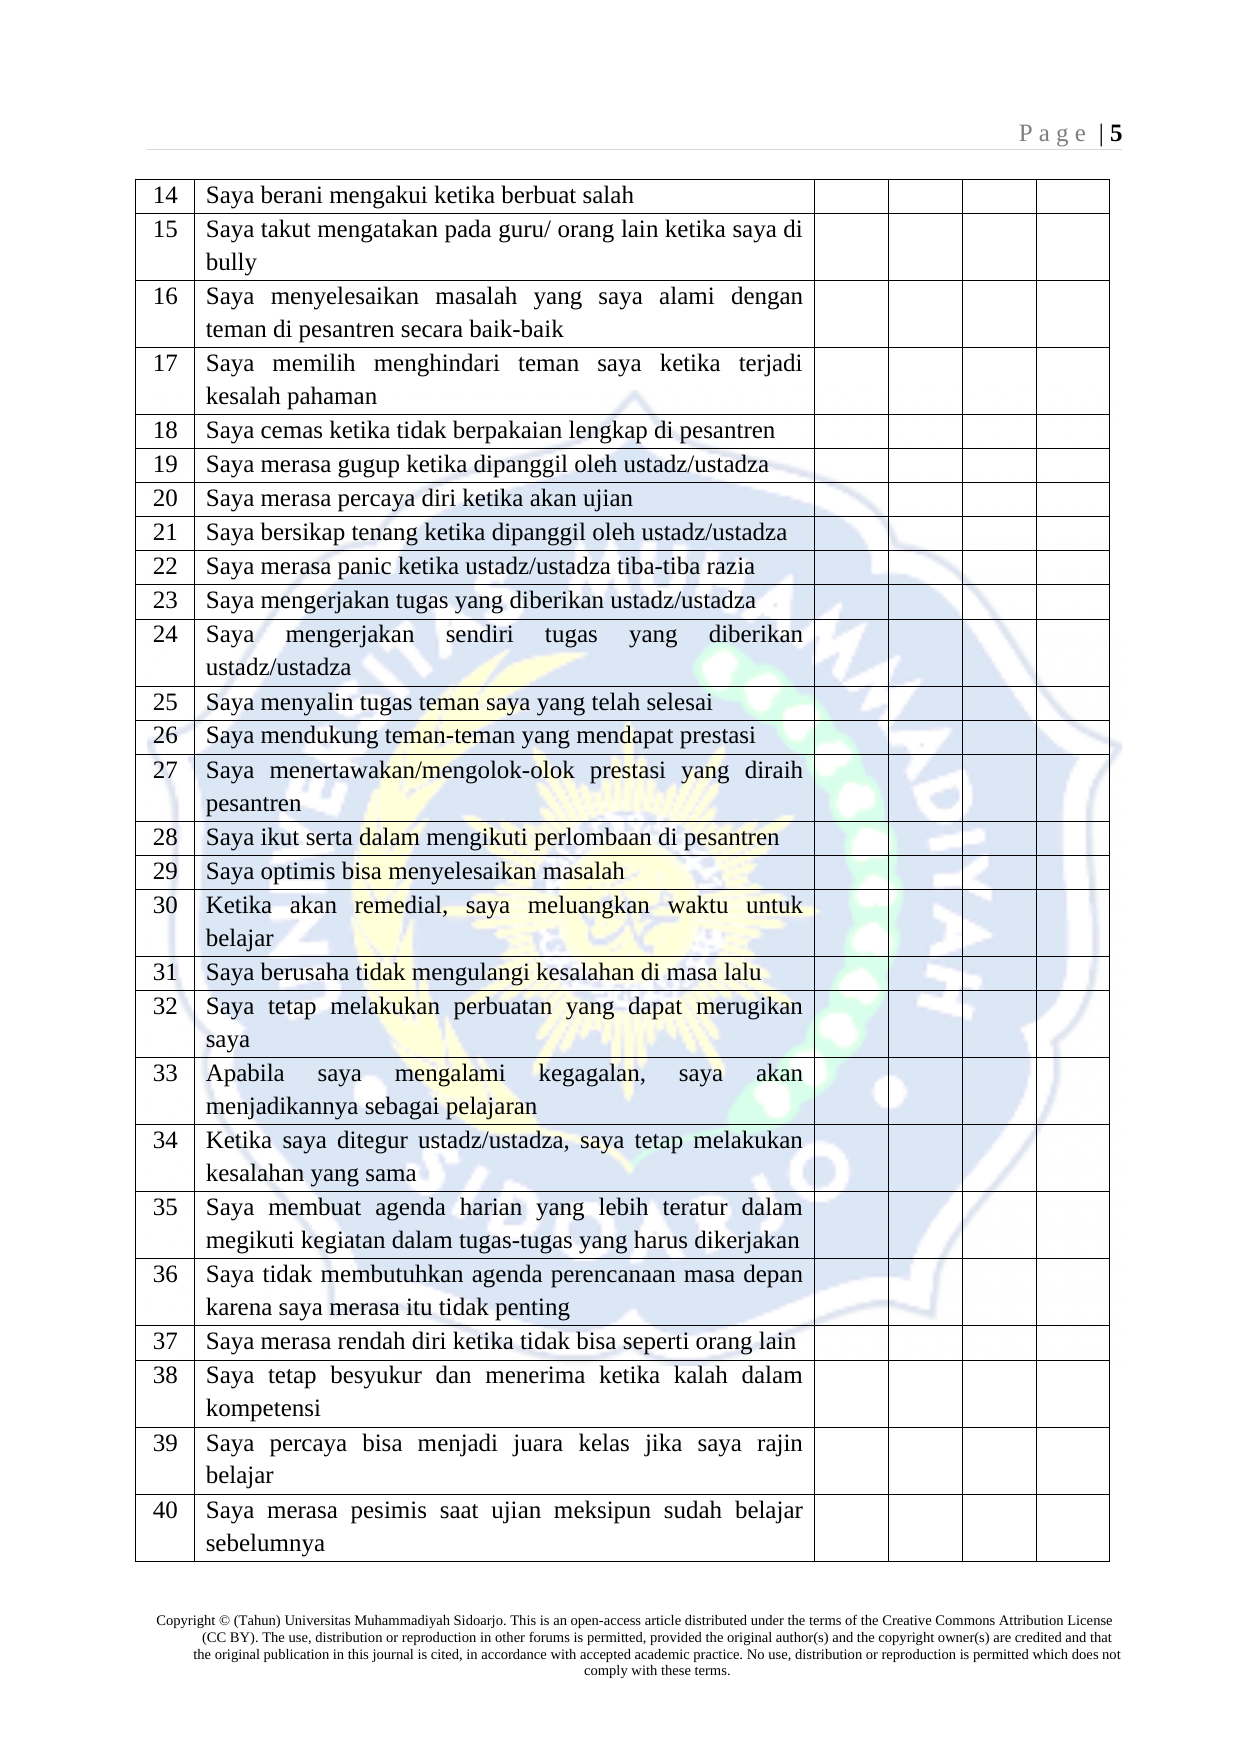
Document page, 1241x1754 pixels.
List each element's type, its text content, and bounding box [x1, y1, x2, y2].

table_cell Saya berani mengakui ketika berbuat salah [195, 180, 814, 213]
table_cell Saya merasa percaya diri ketika akan ujian [195, 483, 814, 516]
table_cell [963, 1192, 1036, 1258]
table_cell [815, 957, 888, 990]
table_cell [889, 1361, 962, 1427]
table_cell Saya berusaha tidak mengulangi kesalahan di masa lalu [195, 957, 814, 990]
table_cell Saya percaya bisa menjadi juara kelas jika saya rajin belajar [195, 1428, 814, 1494]
table_cell [1037, 348, 1109, 414]
table_cell Saya merasa panic ketika ustadz/ustadza tiba-tiba razia [195, 551, 814, 584]
table_cell Saya merasa rendah diri ketika tidak bisa seperti orang lain [195, 1326, 814, 1359]
table_cell 26 [136, 721, 194, 754]
table_cell 34 [136, 1125, 194, 1191]
table_cell Saya bersikap tenang ketika dipanggil oleh ustadz/ustadza [195, 517, 814, 550]
table_cell Saya menyelesaikan masalah yang saya alami dengan teman di pesantren secara baik-baik [195, 281, 814, 347]
table_cell 32 [136, 991, 194, 1057]
table_cell Saya memilih menghindari teman saya ketika terjadi kesalah pahaman [195, 348, 814, 414]
table_cell [815, 585, 888, 618]
table_cell [1037, 1428, 1109, 1494]
table_cell [963, 1259, 1036, 1325]
table_cell 39 [136, 1428, 194, 1494]
table_cell [1037, 991, 1109, 1057]
table_cell Saya optimis bisa menyelesaikan masalah [195, 856, 814, 889]
table_cell [889, 1326, 962, 1359]
table_cell [963, 180, 1036, 213]
table_cell 20 [136, 483, 194, 516]
table_cell [963, 1428, 1036, 1494]
table_cell [963, 1125, 1036, 1191]
table_cell [963, 449, 1036, 482]
table_cell [889, 1428, 962, 1494]
table_cell [889, 957, 962, 990]
table_cell Saya merasa pesimis saat ujian meksipun sudah belajar sebelumnya [195, 1495, 814, 1561]
table_cell [815, 281, 888, 347]
table_cell [963, 551, 1036, 584]
table_cell Saya merasa gugup ketika dipanggil oleh ustadz/ustadza [195, 449, 814, 482]
table_cell Saya cemas ketika tidak berpakaian lengkap di pesantren [195, 415, 814, 448]
table_cell Saya membuat agenda harian yang lebih teratur dalam megikuti kegiatan dalam tugas-tugas yang harus dikerjakan [195, 1192, 814, 1258]
table_cell [815, 483, 888, 516]
table_cell [1037, 1259, 1109, 1325]
table_cell [815, 180, 888, 213]
table_cell Saya mengerjakan tugas yang diberikan ustadz/ustadza [195, 585, 814, 618]
table_cell [1037, 1125, 1109, 1191]
table_cell [963, 822, 1036, 855]
table_cell [1037, 281, 1109, 347]
table_cell [1037, 721, 1109, 754]
table_cell Saya tidak membutuhkan agenda perencanaan masa depan karena saya merasa itu tidak penting [195, 1259, 814, 1325]
table_cell 40 [136, 1495, 194, 1561]
table_cell 31 [136, 957, 194, 990]
table_cell [815, 620, 888, 686]
table_cell [1037, 415, 1109, 448]
table_cell 37 [136, 1326, 194, 1359]
table_cell [815, 551, 888, 584]
table_cell Saya tetap melakukan perbuatan yang dapat merugikan saya [195, 991, 814, 1057]
table_cell [889, 348, 962, 414]
table_cell [889, 517, 962, 550]
table_cell [1037, 957, 1109, 990]
table_cell Saya takut mengatakan pada guru/ orang lain ketika saya di bully [195, 214, 814, 280]
table_cell [889, 1259, 962, 1325]
table_cell [889, 585, 962, 618]
table_cell [815, 348, 888, 414]
table_cell Ketika saya ditegur ustadz/ustadza, saya tetap melakukan kesalahan yang sama [195, 1125, 814, 1191]
table_cell 25 [136, 687, 194, 719]
table_cell 27 [136, 755, 194, 821]
table_cell [963, 585, 1036, 618]
table_cell [963, 890, 1036, 956]
table_cell [963, 957, 1036, 990]
table_cell [1037, 1326, 1109, 1359]
table_cell Ketika akan remedial, saya meluangkan waktu untuk belajar [195, 890, 814, 956]
table_cell [815, 721, 888, 754]
table_cell [889, 1495, 962, 1561]
table_cell [1037, 585, 1109, 618]
table_cell Saya mengerjakan sendiri tugas yang diberikan ustadz/ustadza [195, 620, 814, 686]
table_cell [889, 281, 962, 347]
table_cell Saya menertawakan/mengolok-olok prestasi yang diraih pesantren [195, 755, 814, 821]
table_cell [815, 1361, 888, 1427]
table_cell 15 [136, 214, 194, 280]
table_cell [889, 687, 962, 719]
table_cell 24 [136, 620, 194, 686]
table_cell [963, 856, 1036, 889]
table_cell [1037, 517, 1109, 550]
table_cell 18 [136, 415, 194, 448]
table_cell [1037, 551, 1109, 584]
table_cell [815, 856, 888, 889]
table_cell [889, 890, 962, 956]
table_cell [815, 517, 888, 550]
table_cell [963, 415, 1036, 448]
table_cell [1037, 1192, 1109, 1258]
table_cell [963, 620, 1036, 686]
table_cell [1037, 687, 1109, 719]
table_cell 23 [136, 585, 194, 618]
table_cell [963, 1326, 1036, 1359]
table_cell 33 [136, 1058, 194, 1124]
table_cell Saya mendukung teman-teman yang mendapat prestasi [195, 721, 814, 754]
table_cell Saya tetap besyukur dan menerima ketika kalah dalam kompetensi [195, 1361, 814, 1427]
table_cell [889, 483, 962, 516]
table_cell [815, 1495, 888, 1561]
table_cell 17 [136, 348, 194, 414]
table_cell 16 [136, 281, 194, 347]
table_cell [815, 991, 888, 1057]
table_cell [889, 822, 962, 855]
table_cell [1037, 620, 1109, 686]
table_cell [1037, 483, 1109, 516]
table_cell [889, 449, 962, 482]
table_cell [815, 755, 888, 821]
table_cell [1037, 856, 1109, 889]
table_cell [1037, 1058, 1109, 1124]
table_cell [1037, 214, 1109, 280]
table_cell 28 [136, 822, 194, 855]
table_cell [1037, 755, 1109, 821]
table_cell [889, 1125, 962, 1191]
table_cell [1037, 1495, 1109, 1561]
table_cell [889, 755, 962, 821]
table_cell [815, 1125, 888, 1191]
table_cell [963, 214, 1036, 280]
table_cell [815, 415, 888, 448]
table_cell 22 [136, 551, 194, 584]
table_cell [963, 755, 1036, 821]
table_cell [815, 1326, 888, 1359]
table_cell [815, 1428, 888, 1494]
table_cell [963, 687, 1036, 719]
table_cell [889, 1192, 962, 1258]
table_cell [815, 1259, 888, 1325]
table_cell [815, 687, 888, 719]
table_cell [963, 721, 1036, 754]
table_cell 14 [136, 180, 194, 213]
table_cell 38 [136, 1361, 194, 1427]
table_cell [889, 551, 962, 584]
table_cell [889, 1058, 962, 1124]
table_cell [963, 483, 1036, 516]
table_cell [963, 1058, 1036, 1124]
table_cell [889, 721, 962, 754]
table_cell [1037, 180, 1109, 213]
table_cell [1037, 1361, 1109, 1427]
table_cell [1037, 449, 1109, 482]
table_cell 19 [136, 449, 194, 482]
table_cell [815, 822, 888, 855]
table_cell 21 [136, 517, 194, 550]
table_cell [963, 281, 1036, 347]
table_cell [889, 620, 962, 686]
table_cell 30 [136, 890, 194, 956]
table_cell [1037, 890, 1109, 956]
table_cell [815, 1058, 888, 1124]
table_cell 29 [136, 856, 194, 889]
table_cell [815, 890, 888, 956]
table_cell Saya ikut serta dalam mengikuti perlombaan di pesantren [195, 822, 814, 855]
table_cell [889, 856, 962, 889]
table_cell [889, 214, 962, 280]
table_cell [963, 1361, 1036, 1427]
table_cell [963, 1495, 1036, 1561]
table_cell 36 [136, 1259, 194, 1325]
table_cell [815, 449, 888, 482]
table_cell Apabila saya mengalami kegagalan, saya akan menjadikannya sebagai pelajaran [195, 1058, 814, 1124]
table_cell 35 [136, 1192, 194, 1258]
table_cell [1037, 822, 1109, 855]
table_cell [963, 348, 1036, 414]
table_cell [963, 991, 1036, 1057]
table_cell Saya menyalin tugas teman saya yang telah selesai [195, 687, 814, 719]
table_cell [889, 415, 962, 448]
table_cell [815, 214, 888, 280]
table_cell [815, 1192, 888, 1258]
table_cell [889, 991, 962, 1057]
table_cell [889, 180, 962, 213]
table_cell [963, 517, 1036, 550]
